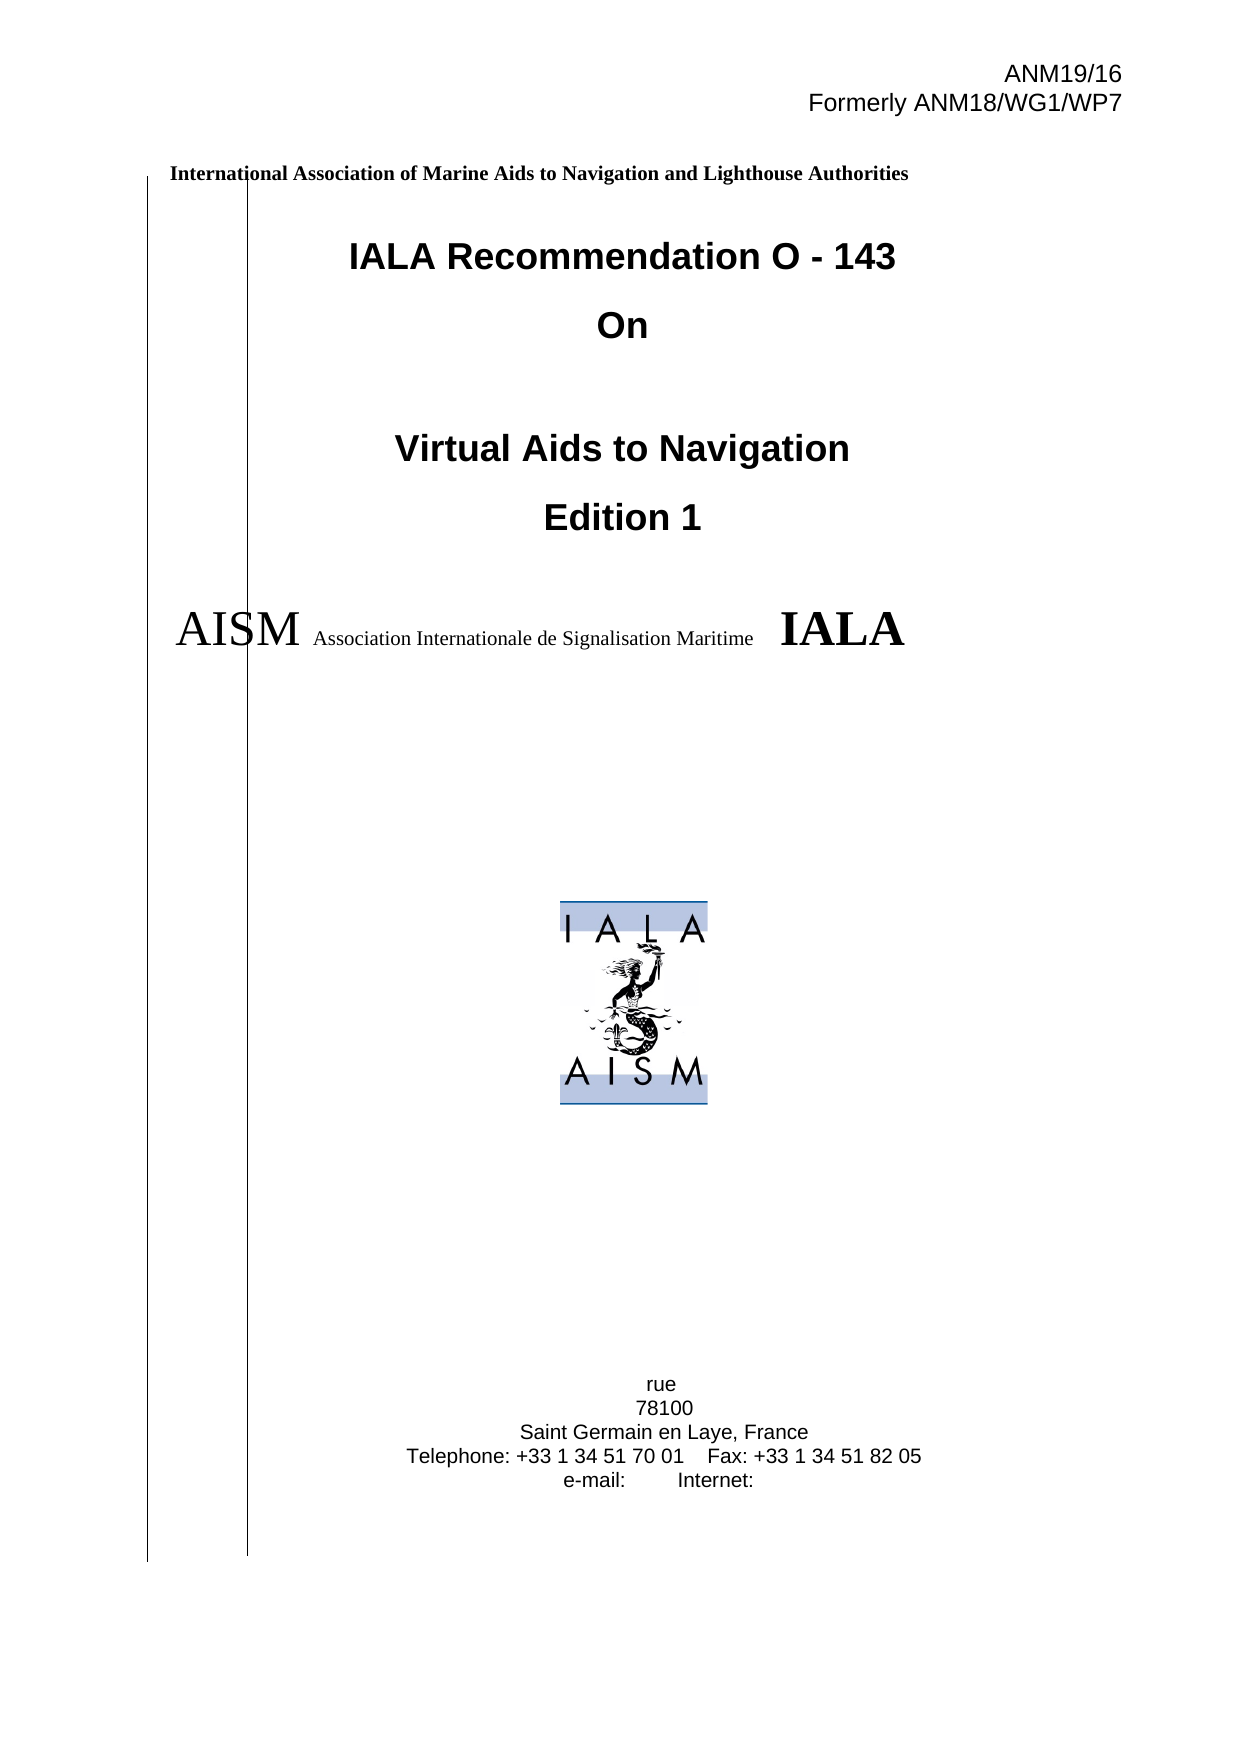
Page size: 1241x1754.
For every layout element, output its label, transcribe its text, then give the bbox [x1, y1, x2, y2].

picture [560, 901, 708, 1105]
text Document Revisions [148, 145, 1122, 179]
